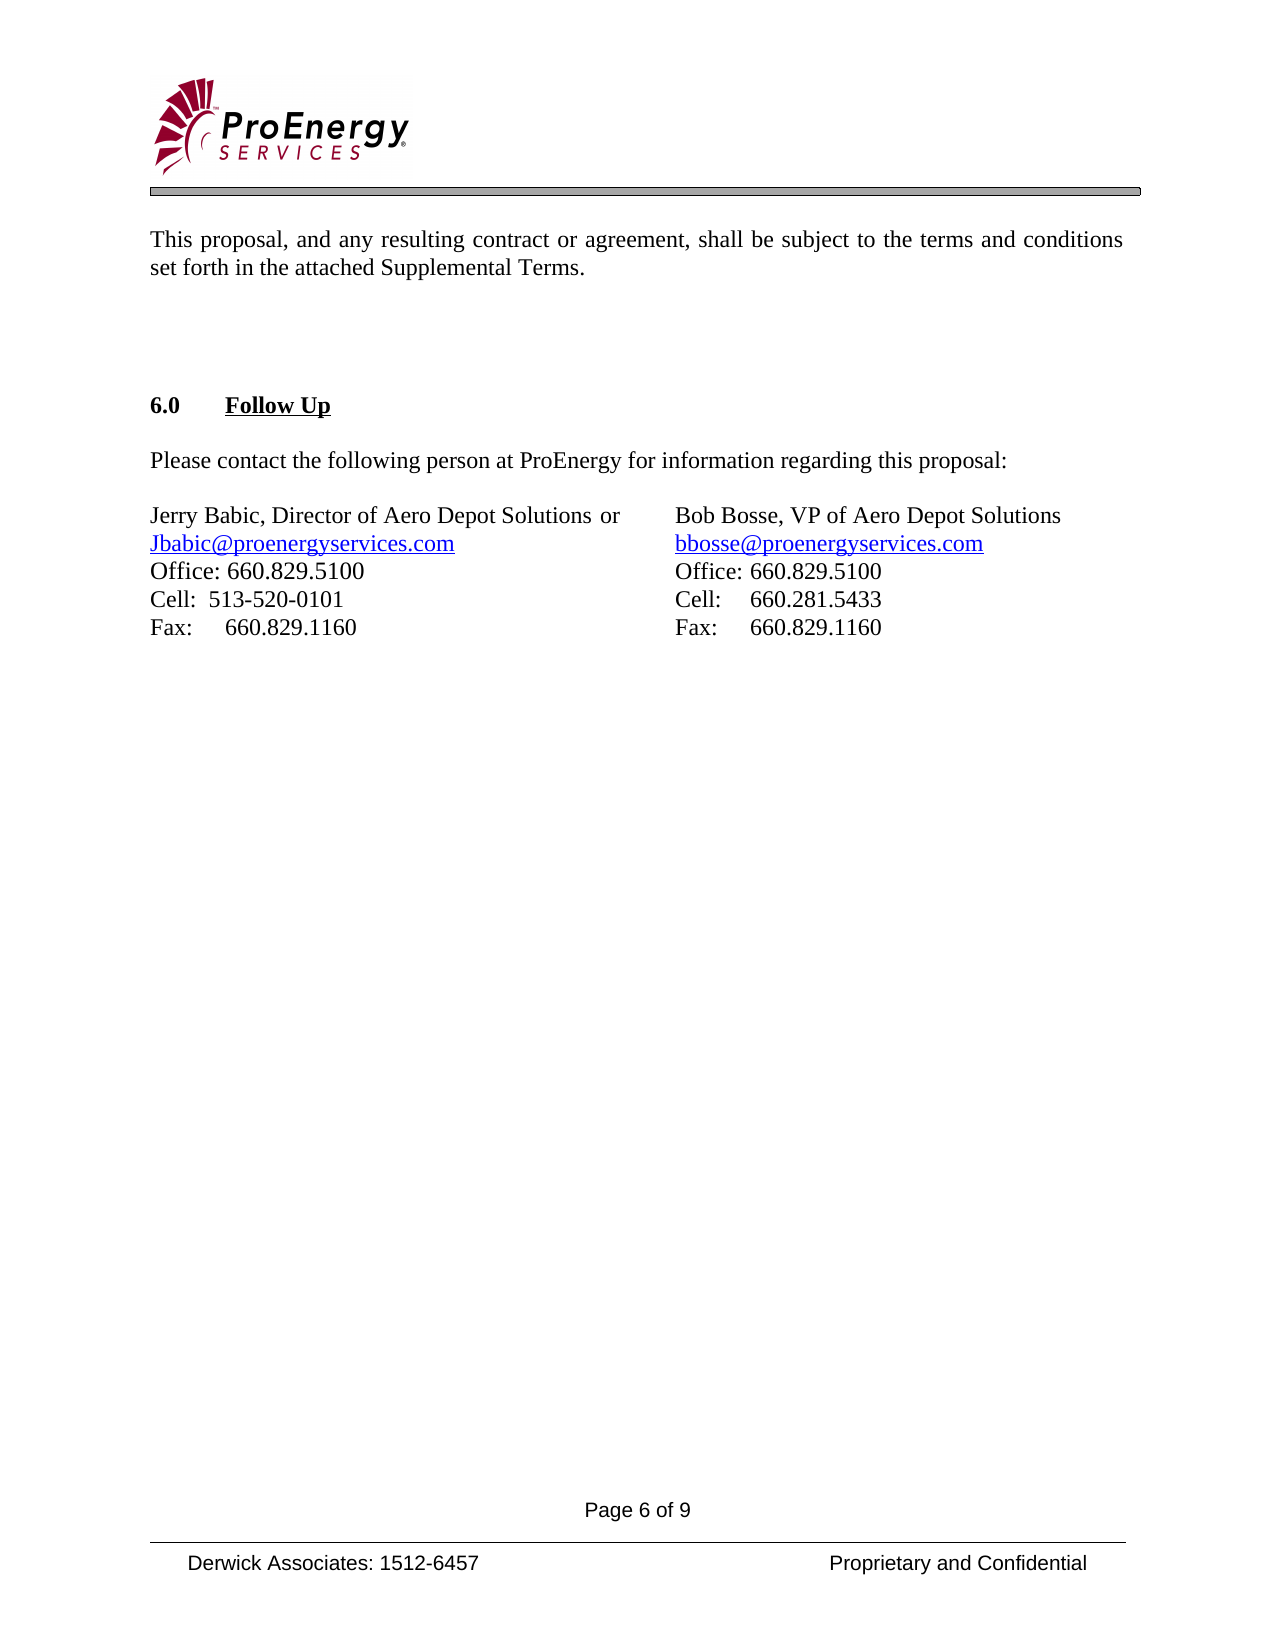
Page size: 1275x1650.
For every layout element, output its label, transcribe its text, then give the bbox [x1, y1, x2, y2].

text Please contact the following person at ProEnergy for information regarding this proposal: [150, 446, 1125, 473]
list Follow Up [150, 391, 1125, 418]
text Fax: 660.829.1160 Fax: 660.829.1160 [150, 613, 1125, 640]
text Cell: 513-520-0101 Cell: 660.281.5433 [150, 585, 1125, 613]
text Office: 660.829.5100 Office: 660.829.5100 [150, 556, 1125, 585]
text Jerry Babic, Director of Aero Depot Solutions or Bob Bosse, VP of Aero Depot Solutions Jbabic@proenergyservices.com bbosse@proenergyservices.com [150, 501, 1125, 556]
text This proposal, and any resulting contract or agreement, shall be subject to the terms and conditions set forth in the attached Supplemental Terms. [150, 225, 1125, 280]
picture [150, 75, 413, 180]
